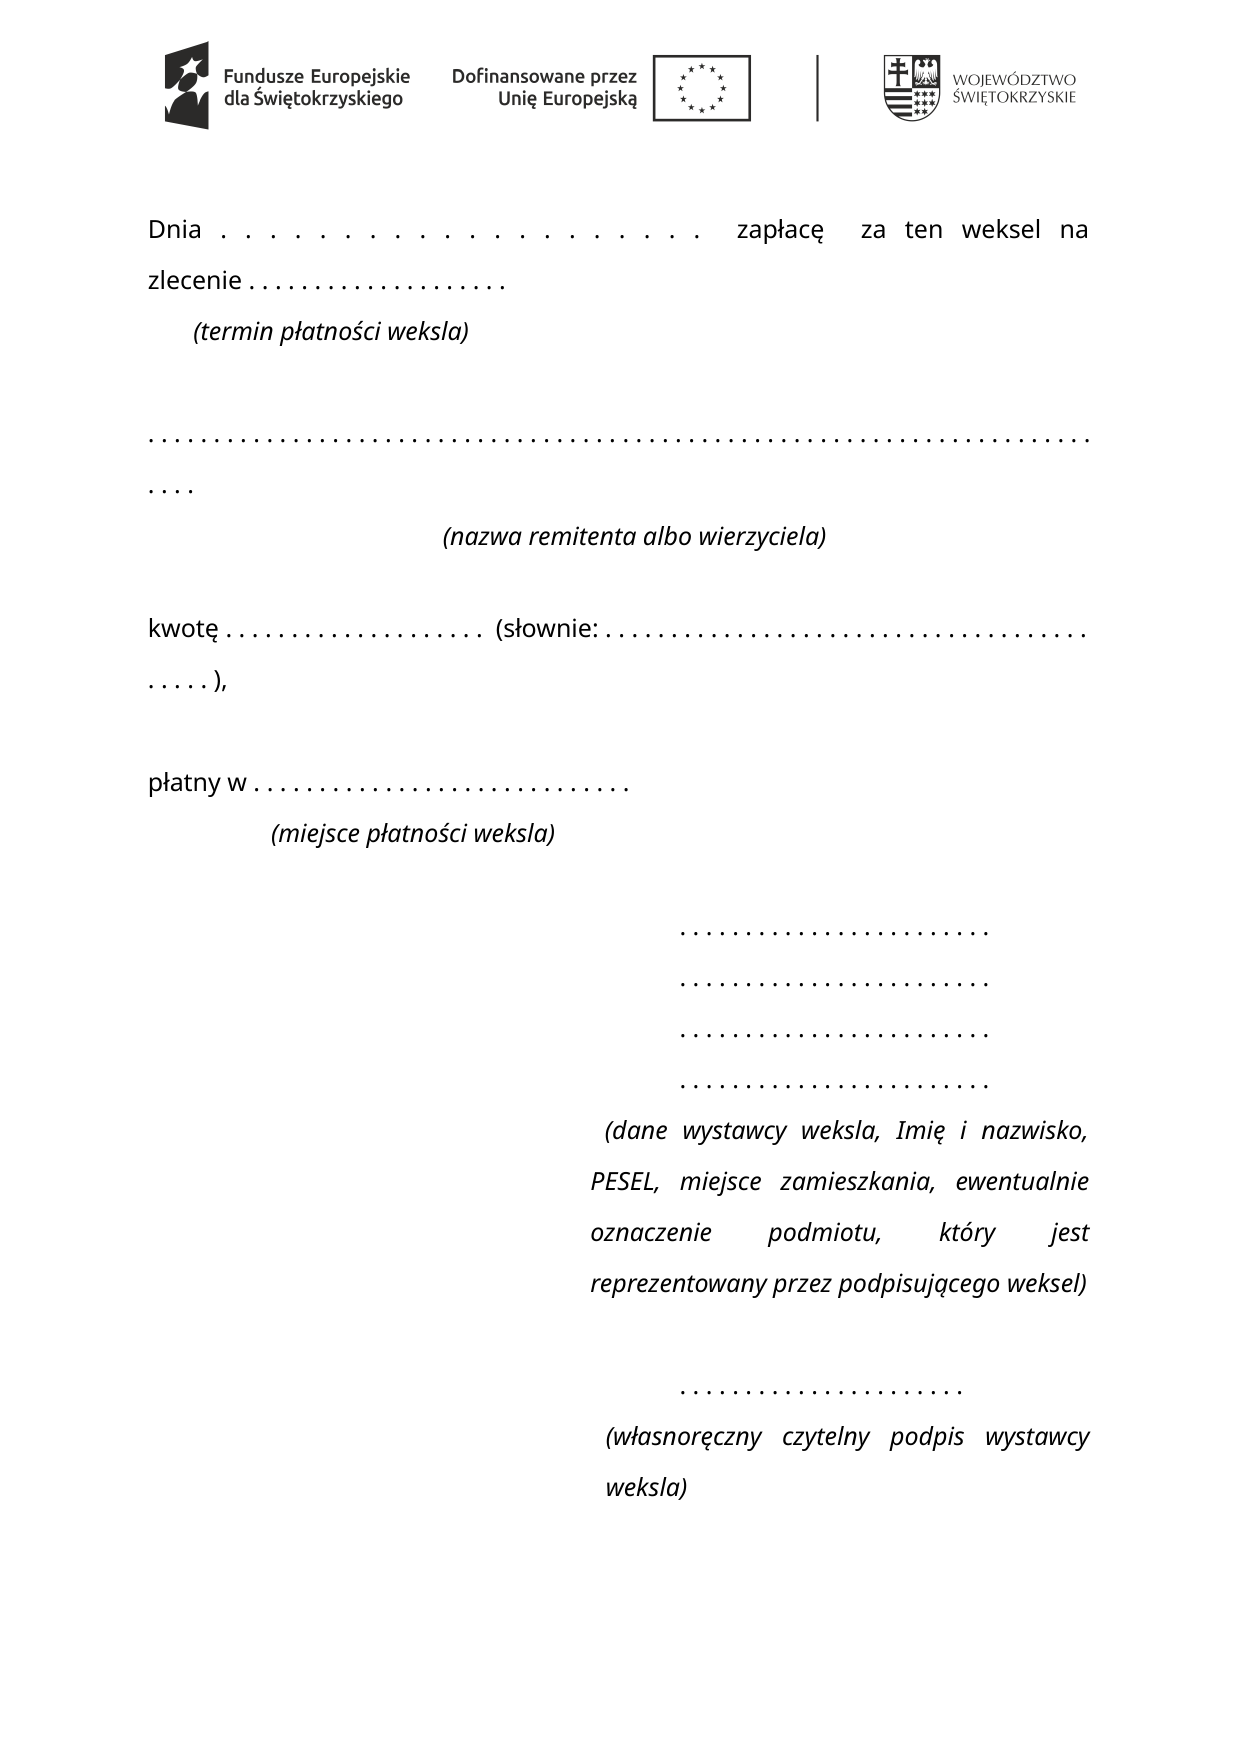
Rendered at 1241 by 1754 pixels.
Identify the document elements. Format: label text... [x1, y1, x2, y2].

text (termin płatności weksla) [148, 314, 1092, 348]
picture [164, 41, 1076, 130]
text (nazwa remitenta albo wierzyciela) [148, 518, 1092, 552]
text . . . . . . . . . . . . . . . . . . . . . . . . . . . . . . . . . . . . . . . . . . . . . . . . . . . . . . . . . . . . . . . . . . . . . . . . . . . . [148, 416, 1092, 501]
text kwotę . . . . . . . . . . . . . . . . . . . . (słownie: . . . . . . . . . . . . . . . . . . . . . . . . . . . . . . . . . . . . . . . . . . ), [148, 611, 1092, 696]
text . . . . . . . . . . . . . . . . . . . . . . . . [606, 1010, 1092, 1044]
text (dane wystawcy weksla, Imię i nazwisko, PESEL, miejsce zamieszkania, ewentualnie oznaczenie podmiotu, który jest reprezentowany przez podpisującego weksel) [590, 1112, 1092, 1300]
text (miejsce płatności weksla) [148, 815, 1092, 849]
text . . . . . . . . . . . . . . . . . . . . . . . . [606, 1061, 1092, 1096]
text . . . . . . . . . . . . . . . . . . . . . . . . [606, 959, 1092, 993]
text . . . . . . . . . . . . . . . . . . . . . . . . [606, 908, 1092, 942]
text (własnoręczny czytelny podpis wystawcy weksla) [606, 1419, 1092, 1504]
text płatny w . . . . . . . . . . . . . . . . . . . . . . . . . . . . . [148, 764, 1092, 798]
text . . . . . . . . . . . . . . . . . . . . . . [606, 1368, 1092, 1402]
text Dnia . . . . . . . . . . . . . . . . . . . . zapłacę za ten weksel na zlecenie . . . . . . . . . . . . . . . . . . . . [148, 212, 1092, 297]
